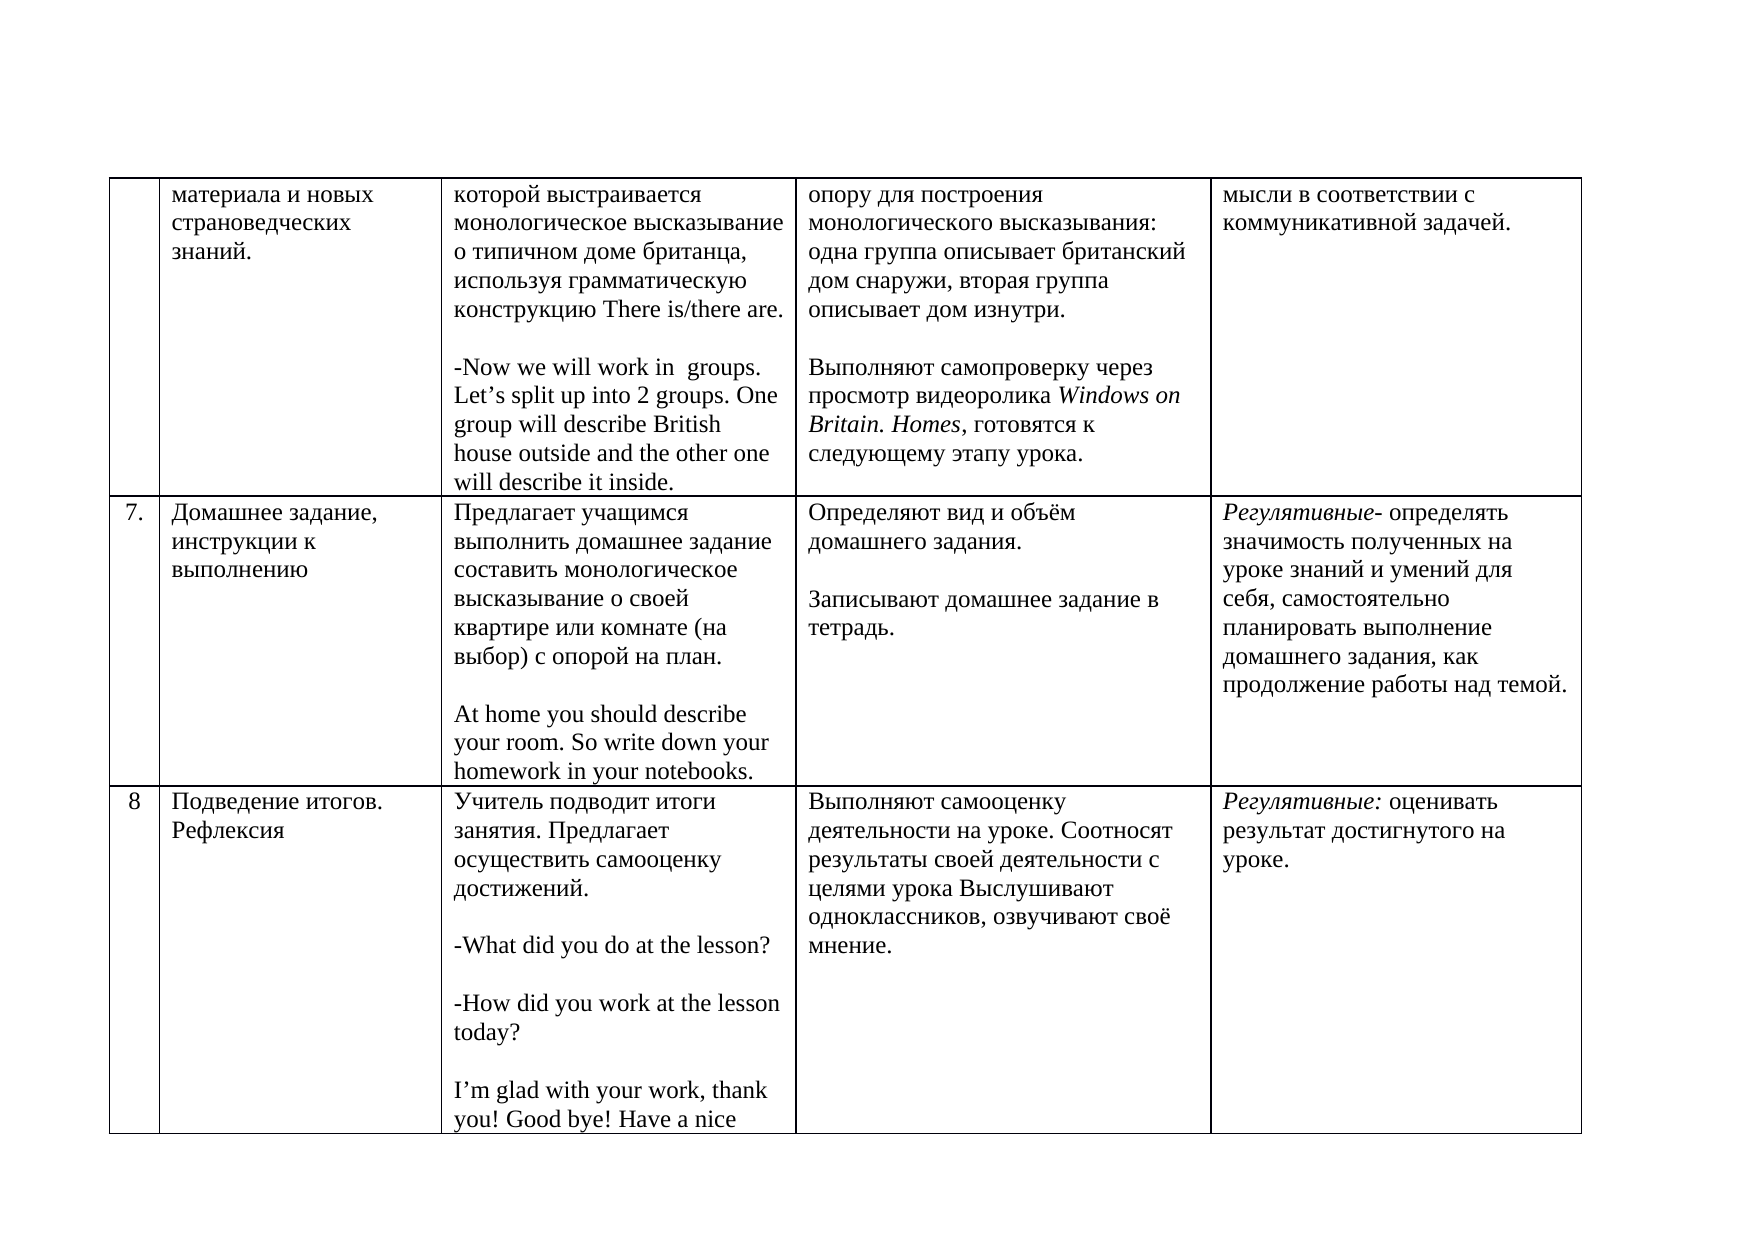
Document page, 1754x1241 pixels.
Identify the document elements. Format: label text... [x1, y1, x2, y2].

table_cell Регулятивные- определять значимость полученных на уроке знаний и умений для себя, самостоятельно планировать выполнение домашнего задания, как продолжение работы над темой. [1212, 497, 1581, 785]
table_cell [1212, 787, 1581, 1133]
table_cell 6. [110, 179, 159, 495]
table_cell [442, 787, 795, 1133]
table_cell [797, 179, 1210, 495]
table_cell Определяют вид и объём домашнего задания. Записывают домашнее задание в тетрадь. [797, 497, 1210, 785]
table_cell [1212, 179, 1581, 495]
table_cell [797, 787, 1210, 1133]
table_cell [160, 787, 441, 1133]
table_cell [442, 179, 795, 495]
table_cell 7. [110, 497, 159, 785]
table_cell Предлагает учащимся выполнить домашнее задание составить монологическое высказывание о своей квартире или комнате (на выбор) с опорой на план. At home you should describe your room. So write down your homework in your notebooks. [442, 497, 795, 785]
table_cell Домашнее задание, инструкции к выполнению [160, 497, 441, 785]
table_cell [160, 179, 441, 495]
table_cell 8 [110, 787, 159, 1133]
